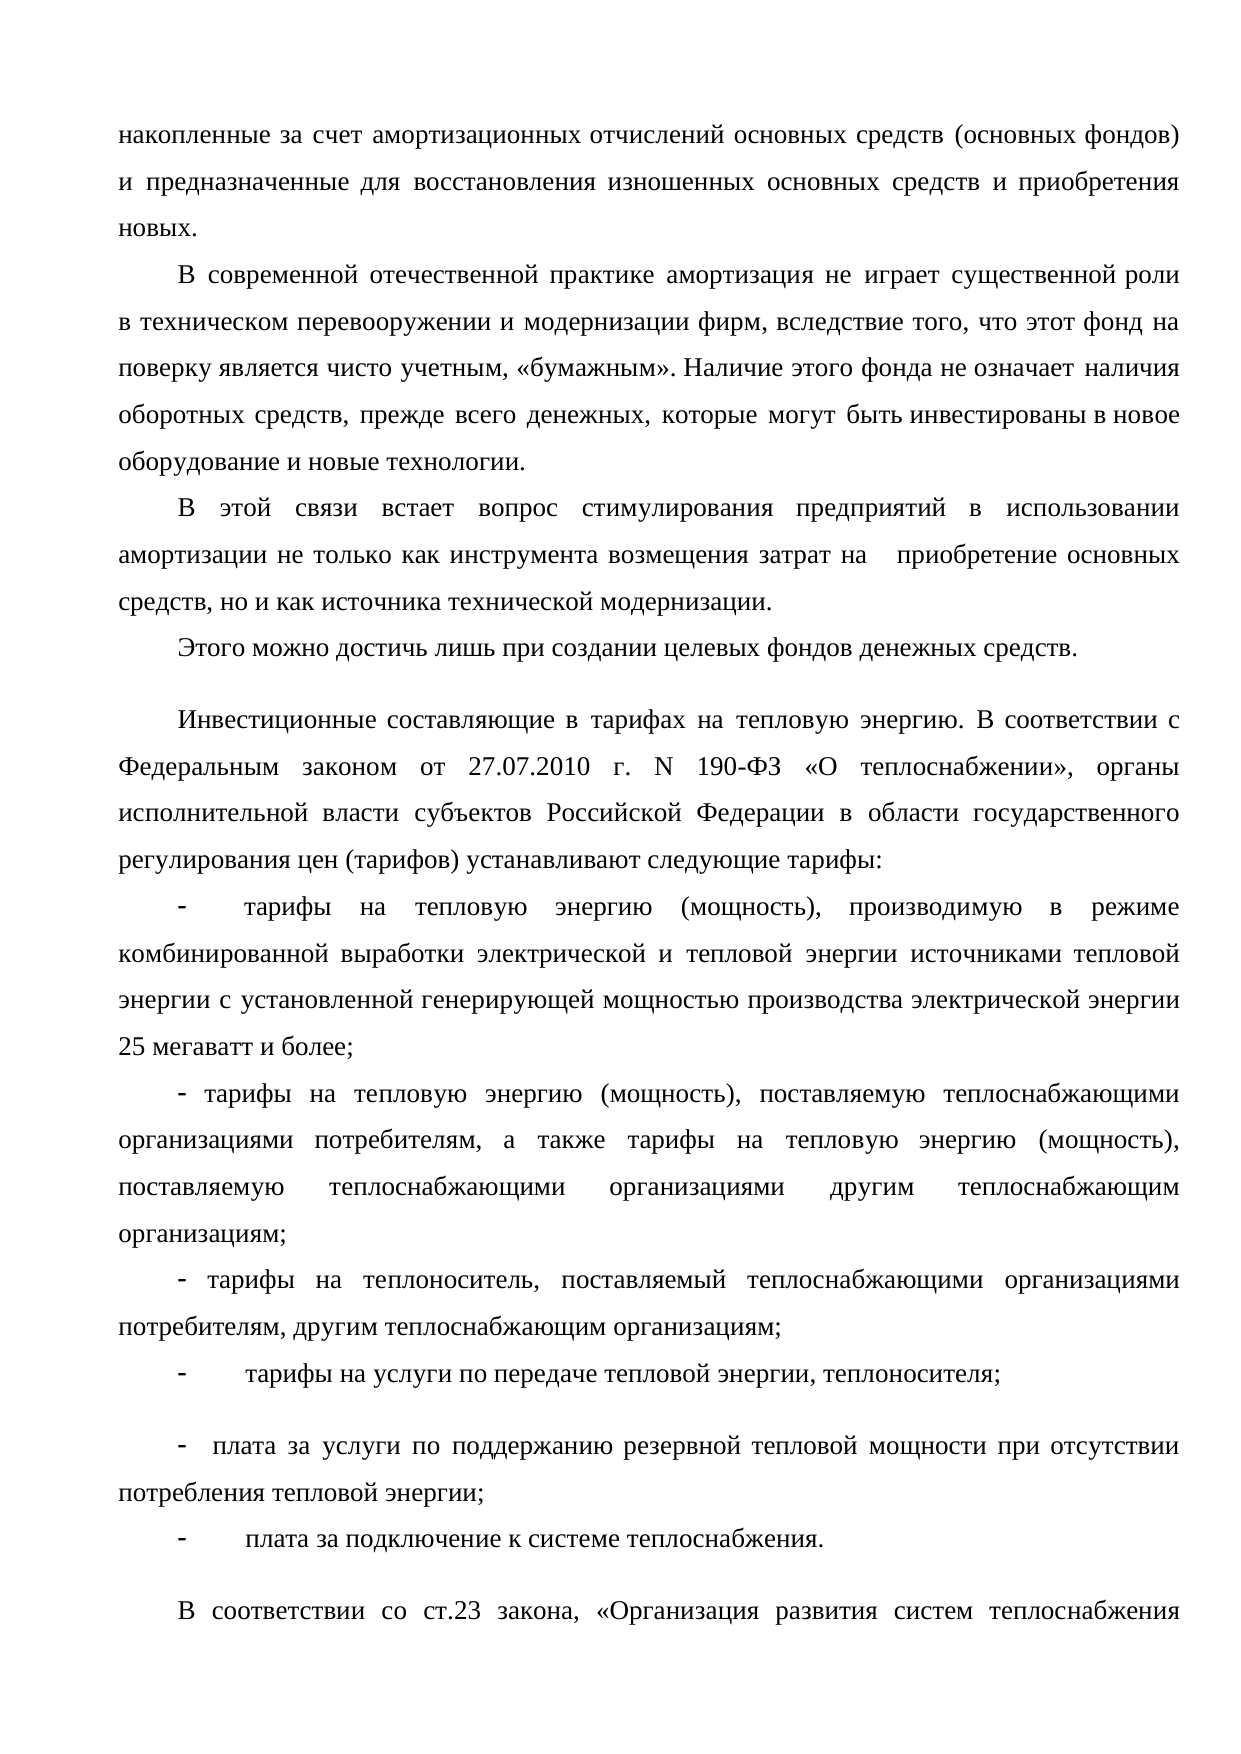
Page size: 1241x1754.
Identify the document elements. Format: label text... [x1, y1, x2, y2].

text В этой связи встает вопрос стимулирования предприятий в использовании амортизации не только как инструмента возмещения затрат на приобретение основных средств, но и как источника технической модернизации. [118, 491, 1180, 616]
text  тарифы на тепловую энергию (мощность), поставляемую теплоснабжающими организациями потребителям, а также тарифы на тепловую энергию (мощность), поставляемую теплоснабжающими организациями другим теплоснабжающим организациям; [118, 1077, 1180, 1248]
text  тарифы на теплоноситель, поставляемый теплоснабжающими организациями потребителям, другим теплоснабжающим организациям; [118, 1263, 1180, 1341]
text  тарифы на тепловую энергию (мощность), производимую в режиме комбинированной выработки электрической и тепловой энергии источниками тепловой энергии с установленной генерирующей мощностью производства электрической энергии 25 мегаватт и более; [118, 890, 1180, 1061]
text Этого можно достичь лишь при создании целевых фондов денежных средств. [118, 631, 1180, 663]
text В современной отечественной практике амортизация не играет существенной роли в техническом перевооружении и модернизации фирм, вследствие того, что этот фонд на поверку является чисто учетным, «бумажным». Наличие этого фонда не означает наличия оборотных средств, прежде всего денежных, которые могут быть инвестированы в новое оборудование и новые технологии. [118, 258, 1180, 476]
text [118, 118, 1180, 243]
text Инвестиционные составляющие в тарифах на тепловую энергию. В соответствии с Федеральным законом от 27.07.2010 г. N 190-ФЗ «О теплоснабжении», органы исполнительной власти субъектов Российской Федерации в области государственного регулирования цен (тарифов) устанавливают следующие тарифы: [118, 703, 1180, 874]
text  плата за услуги по поддержанию резервной тепловой мощности при отсутствии потребления тепловой энергии; [118, 1429, 1180, 1507]
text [118, 1594, 1180, 1625]
text  тарифы на услуги по передаче тепловой энергии, теплоносителя; [118, 1357, 1180, 1388]
text  плата за подключение к системе теплоснабжения. [118, 1522, 1180, 1553]
